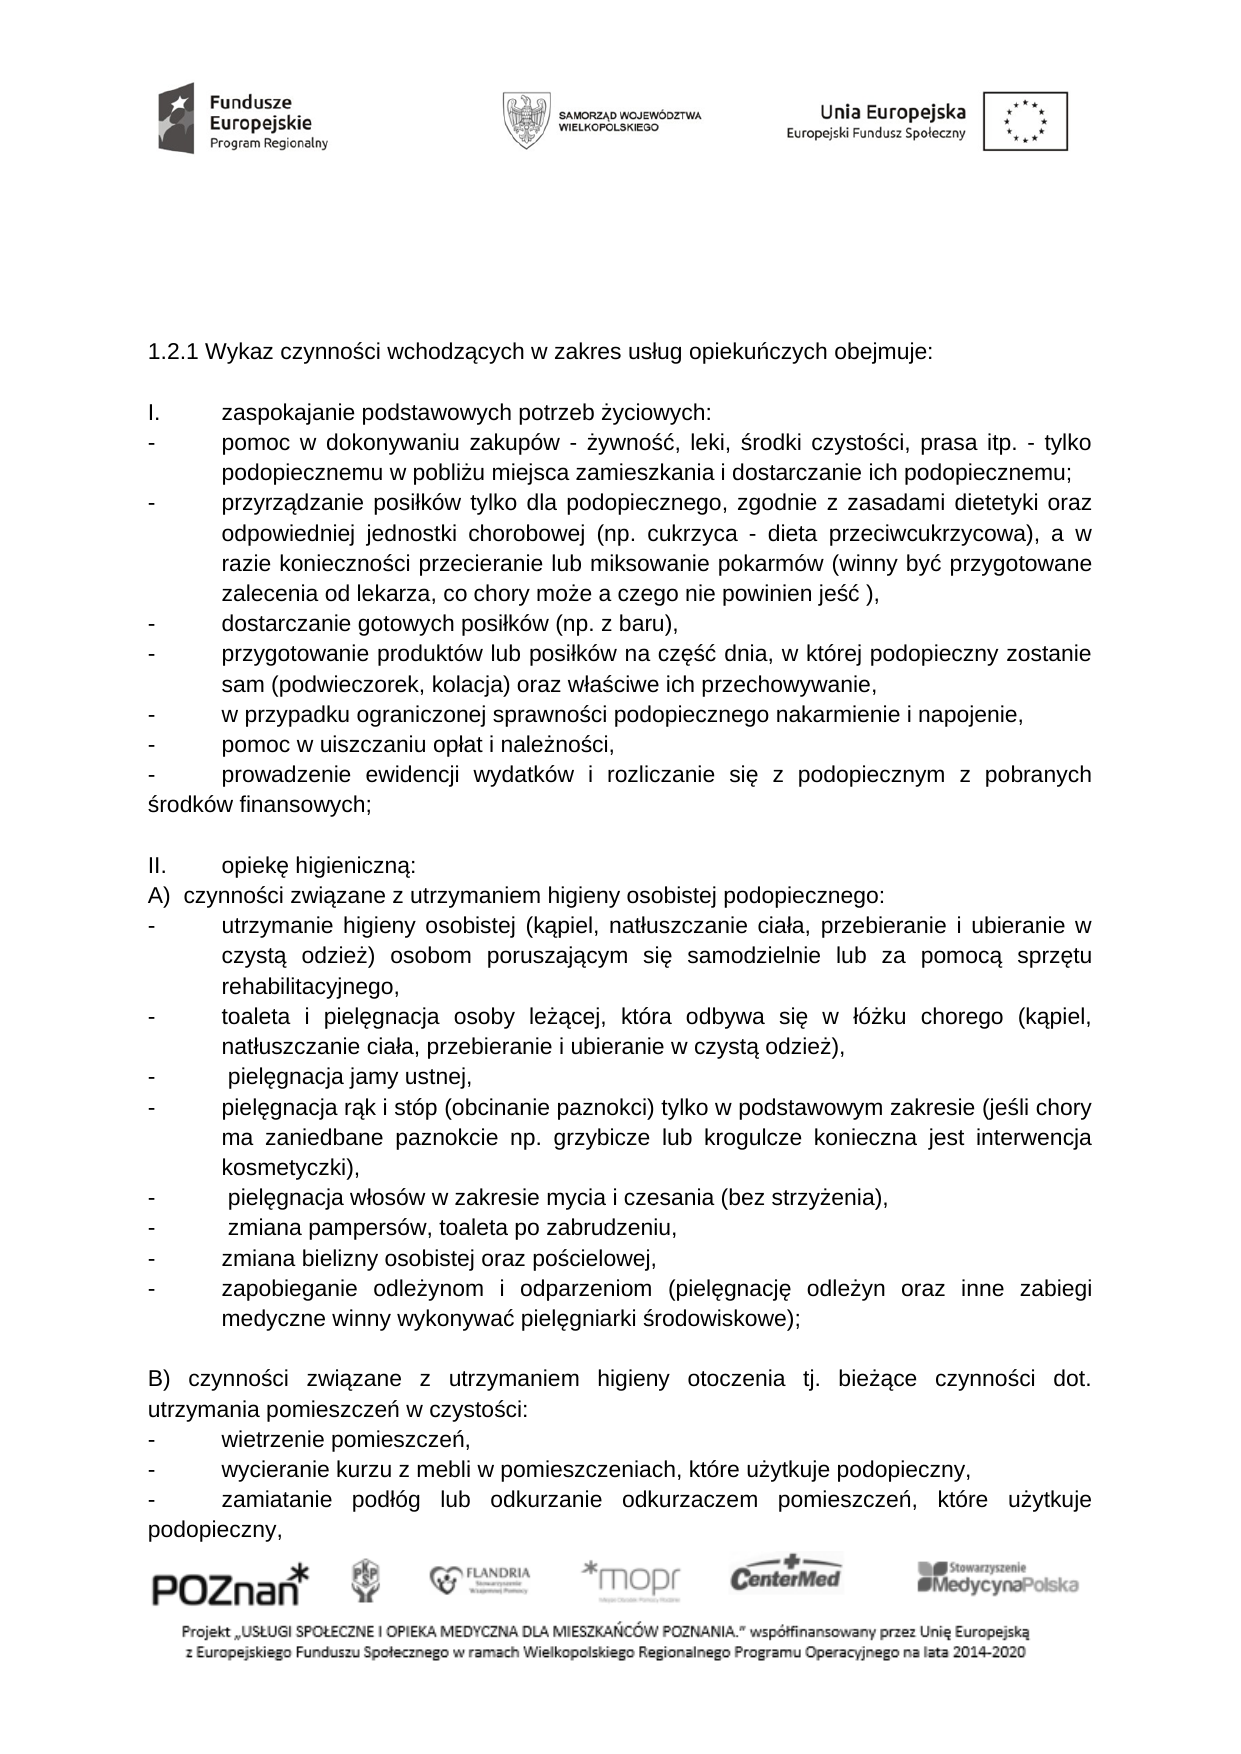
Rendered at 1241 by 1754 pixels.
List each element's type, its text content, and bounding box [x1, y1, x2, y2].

text II. opiekę higieniczną: [148, 852, 1093, 878]
text - utrzymanie higieny osobistej (kąpiel, natłuszczanie ciała, przebieranie i ubieranie w czystą odzież) osobom poruszającym się samodzielnie lub za pomocą sprzętu rehabilitacyjnego, [148, 912, 1093, 999]
text - pielęgnacja rąk i stóp (obcinanie paznokci) tylko w podstawowym zakresie (jeśli chory ma zaniedbane paznokcie np. grzybicze lub krogulcze konieczna jest interwencja kosmetyczki), [148, 1093, 1093, 1180]
text - zapobieganie odleżynom i odparzeniom (pielęgnację odleżyn oraz inne zabiegi medyczne winny wykonywać pielęgniarki środowiskowe); [148, 1275, 1093, 1331]
picture [140, 73, 1086, 169]
text - zmiana bielizny osobistej oraz pościelowej, [148, 1244, 1093, 1271]
text - wietrzenie pomieszczeń, [148, 1426, 1093, 1452]
text - pomoc w dokonywaniu zakupów - żywność, leki, środki czystości, prasa itp. - tylko podopiecznemu w pobliżu miejsca zamieszkania i dostarczanie ich podopiecznemu; [148, 429, 1093, 485]
text - przyrządzanie posiłków tylko dla podopiecznego, zgodnie z zasadami dietetyki oraz odpowiedniej jednostki chorobowej (np. cukrzyca - dieta przeciwcukrzycowa), a w razie konieczności przecieranie lub miksowanie pokarmów (winny być przygotowane zalecenia od lekarza, co chory może a czego nie powinien jeść ), [148, 489, 1093, 606]
text - pielęgnacja włosów w zakresie mycia i czesania (bez strzyżenia), [148, 1184, 1093, 1210]
text - zmiana pampersów, toaleta po zabrudzeniu, [148, 1214, 1093, 1241]
text - wycieranie kurzu z mebli w pomieszczeniach, które użytkuje podopieczny, [148, 1456, 1093, 1482]
text - dostarczanie gotowych posiłków (np. z baru), [148, 610, 1093, 636]
text - przygotowanie produktów lub posiłków na część dnia, w której podopieczny zostanie sam (podwieczorek, kolacja) oraz właściwe ich przechowywanie, [148, 640, 1093, 697]
text 1.2.1 Wykaz czynności wchodzących w zakres usług opiekuńczych obejmuje: [148, 338, 1093, 364]
text - toaleta i pielęgnacja osoby leżącej, która odbywa się w łóżku chorego (kąpiel, natłuszczanie ciała, przebieranie i ubieranie w czystą odzież), [148, 1003, 1093, 1059]
text A) czynności związane z utrzymaniem higieny osobistej podopiecznego: [148, 882, 1093, 908]
text - prowadzenie ewidencji wydatków i rozliczanie się z podopiecznym z pobranych środków finansowych; [148, 761, 1093, 818]
text - pielęgnacja jamy ustnej, [148, 1063, 1093, 1089]
text - zamiatanie podłóg lub odkurzanie odkurzaczem pomieszczeń, które użytkuje podopieczny, [148, 1486, 1093, 1543]
text - w przypadku ograniczonej sprawności podopiecznego nakarmienie i napojenie, [148, 701, 1093, 727]
text - pomoc w uiszczaniu opłat i należności, [148, 731, 1093, 757]
picture [147, 1551, 1084, 1667]
text I. zaspokajanie podstawowych potrzeb życiowych: [148, 399, 1093, 425]
text B) czynności związane z utrzymaniem higieny otoczenia tj. bieżące czynności dot. utrzymania pomieszczeń w czystości: [148, 1365, 1093, 1422]
